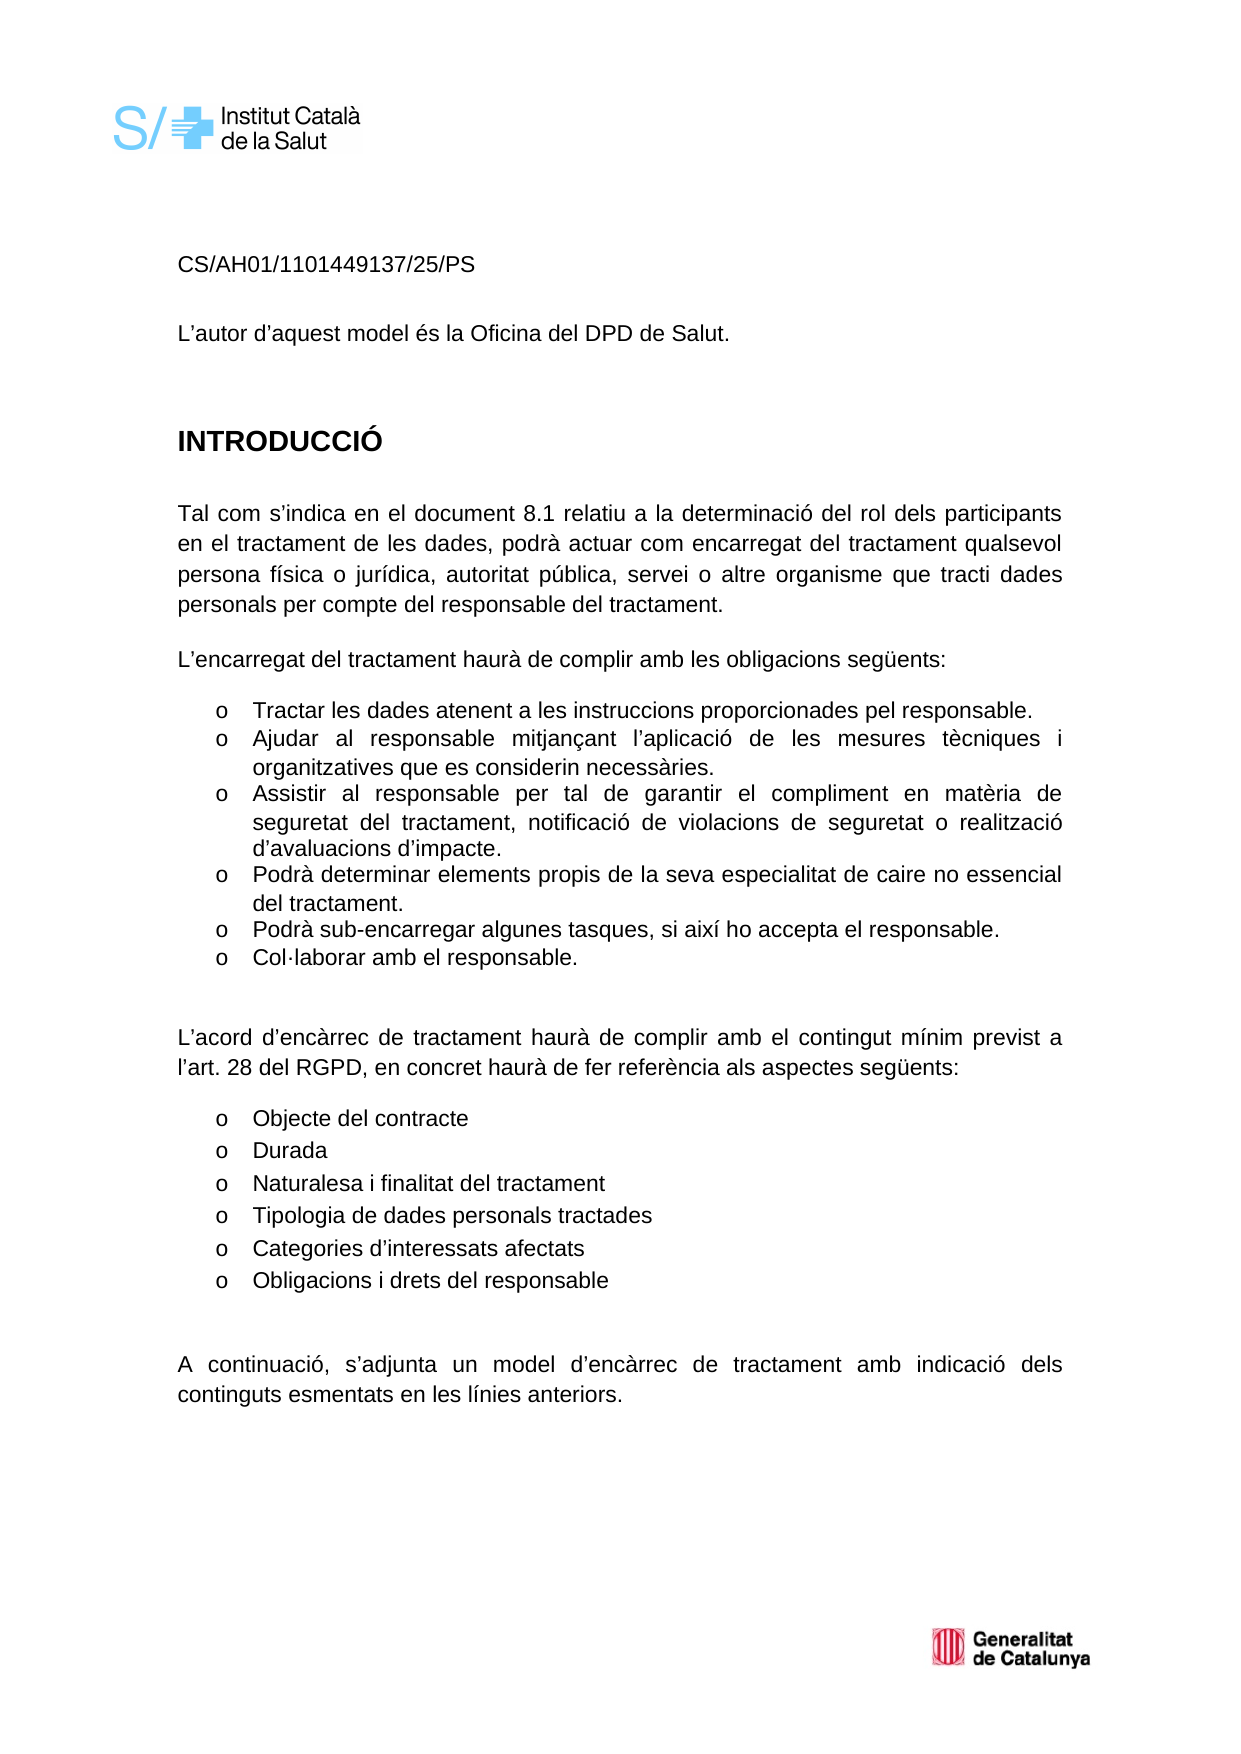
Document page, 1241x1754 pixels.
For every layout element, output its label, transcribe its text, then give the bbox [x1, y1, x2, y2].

list Durada [215, 1137, 1063, 1166]
list Ajudar al responsable mitjançant l’aplicació de les mesures tècniques i organitzatives que es considerin necessàries. [215, 725, 1063, 780]
text L’encarregat del tractament haurà de complir amb les obligacions següents: [177, 646, 1063, 672]
list Obligacions i drets del responsable [215, 1267, 1063, 1296]
list Tipologia de dades personals tractades [215, 1202, 1063, 1231]
list Podrà sub-encarregar algunes tasques, si així ho accepta el responsable. [215, 916, 1063, 944]
list Col·laborar amb el responsable. [215, 944, 1063, 972]
list Objecte del contracte [215, 1105, 1063, 1133]
text A continuació, s’adjunta un model d’encàrrec de tractament amb indicació dels continguts esmentats en les línies anteriors. [177, 1351, 1063, 1407]
text L’acord d’encàrrec de tractament haurà de complir amb el contingut mínim previst a l’art. 28 del RGPD, en concret haurà de fer referència als aspectes següents: [177, 1023, 1063, 1080]
list Categories d’interessats afectats [215, 1235, 1063, 1263]
text INTRODUCCIÓ [177, 424, 1063, 458]
text Tal com s’indica en el document 8.1 relatiu a la determinació del rol dels participants en el tractament de les dades, podrà actuar com encarregat del tractament qualsevol persona física o jurídica, autoritat pública, servei o altre organisme que tracti dades personals per compte del responsable del tractament. [177, 500, 1063, 617]
picture [893, 1621, 1129, 1674]
list Naturalesa i finalitat del tractament [215, 1170, 1063, 1198]
picture [112, 103, 363, 154]
text L’autor d’aquest model és la Oficina del DPD de Salut. [177, 320, 1063, 346]
list Tractar les dades atenent a les instruccions proporcionades pel responsable. [215, 697, 1063, 725]
list Assistir al responsable per tal de garantir el compliment en matèria de seguretat del tractament, notificació de violacions de seguretat o realització d’avaluacions d’impacte. [215, 780, 1063, 861]
text CS/AH01/1101449137/25/PS [177, 251, 1063, 277]
list Podrà determinar elements propis de la seva especialitat de caire no essencial del tractament. [215, 861, 1063, 916]
